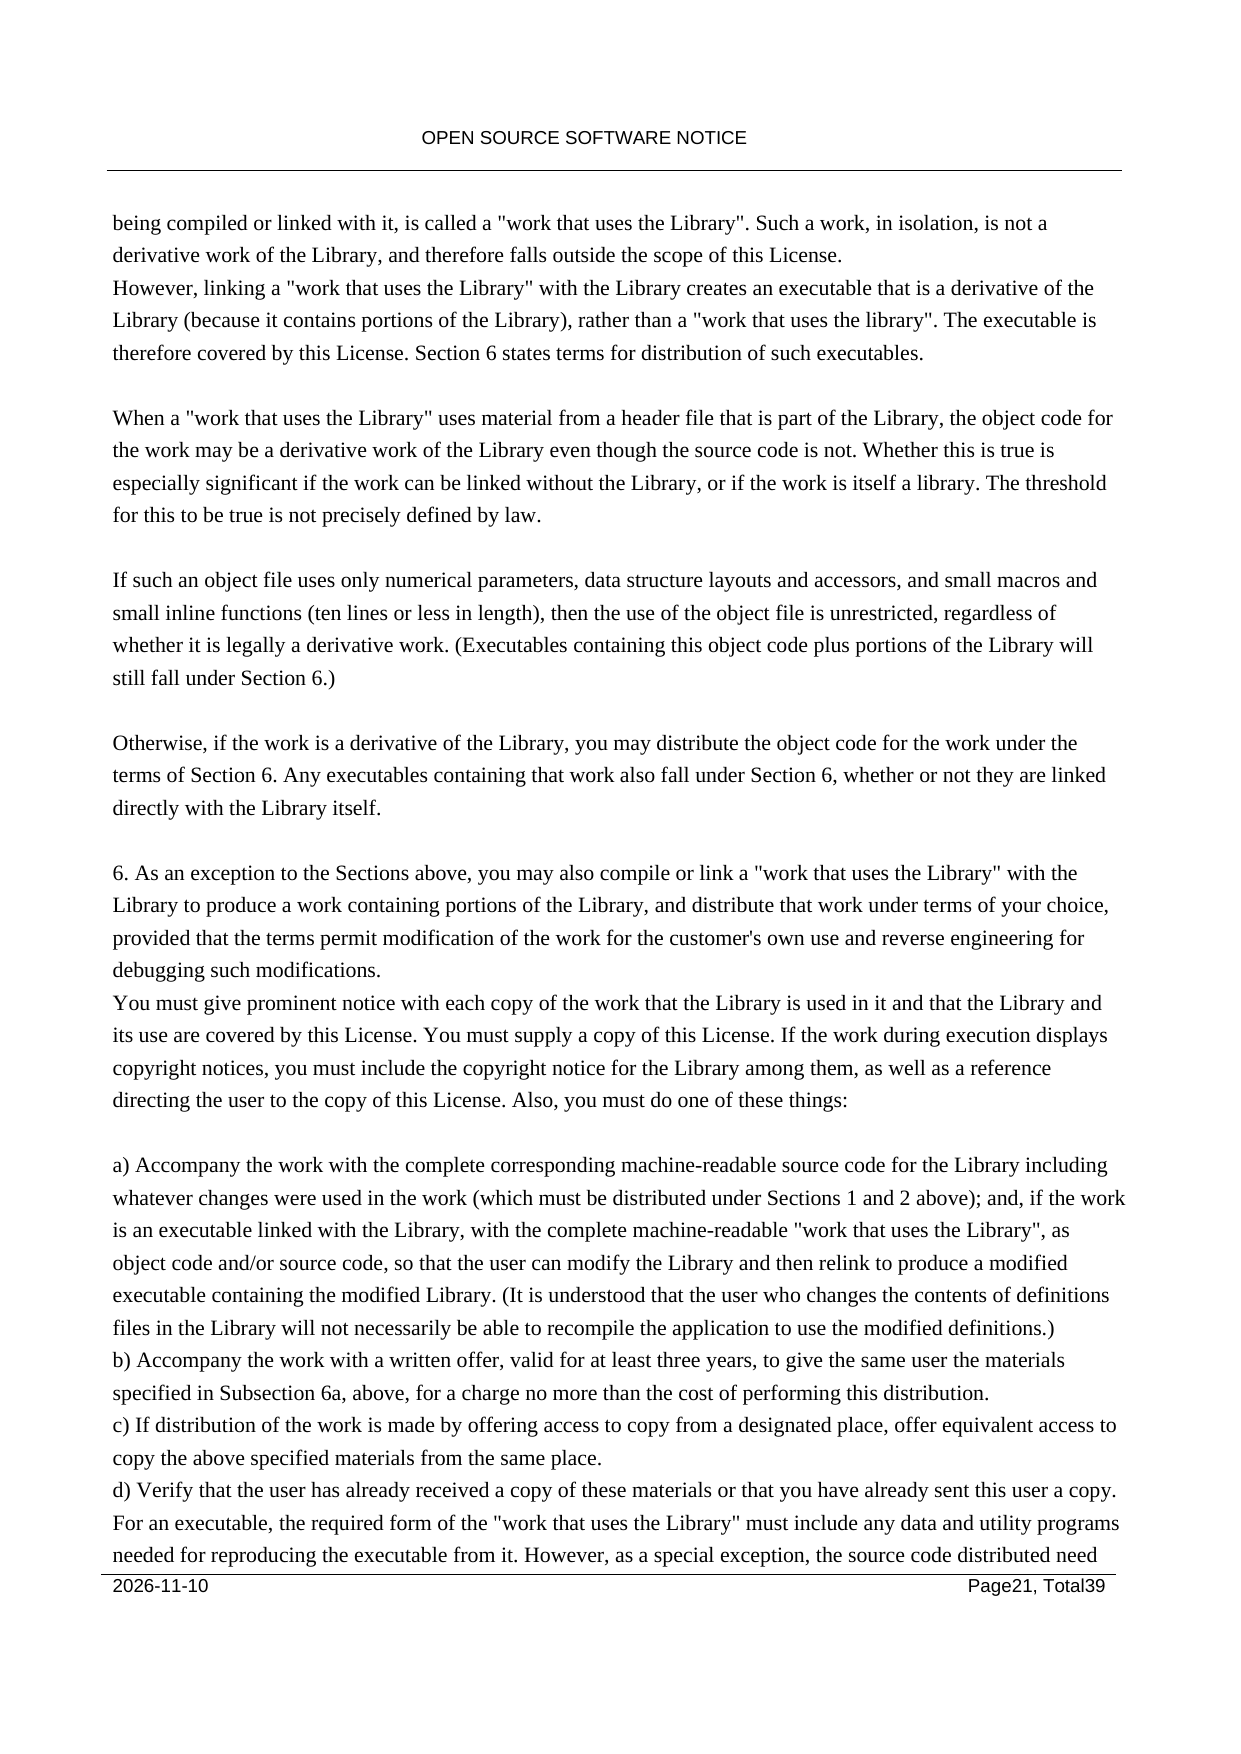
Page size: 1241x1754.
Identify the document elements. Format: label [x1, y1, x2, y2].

text [112, 206, 1128, 1571]
